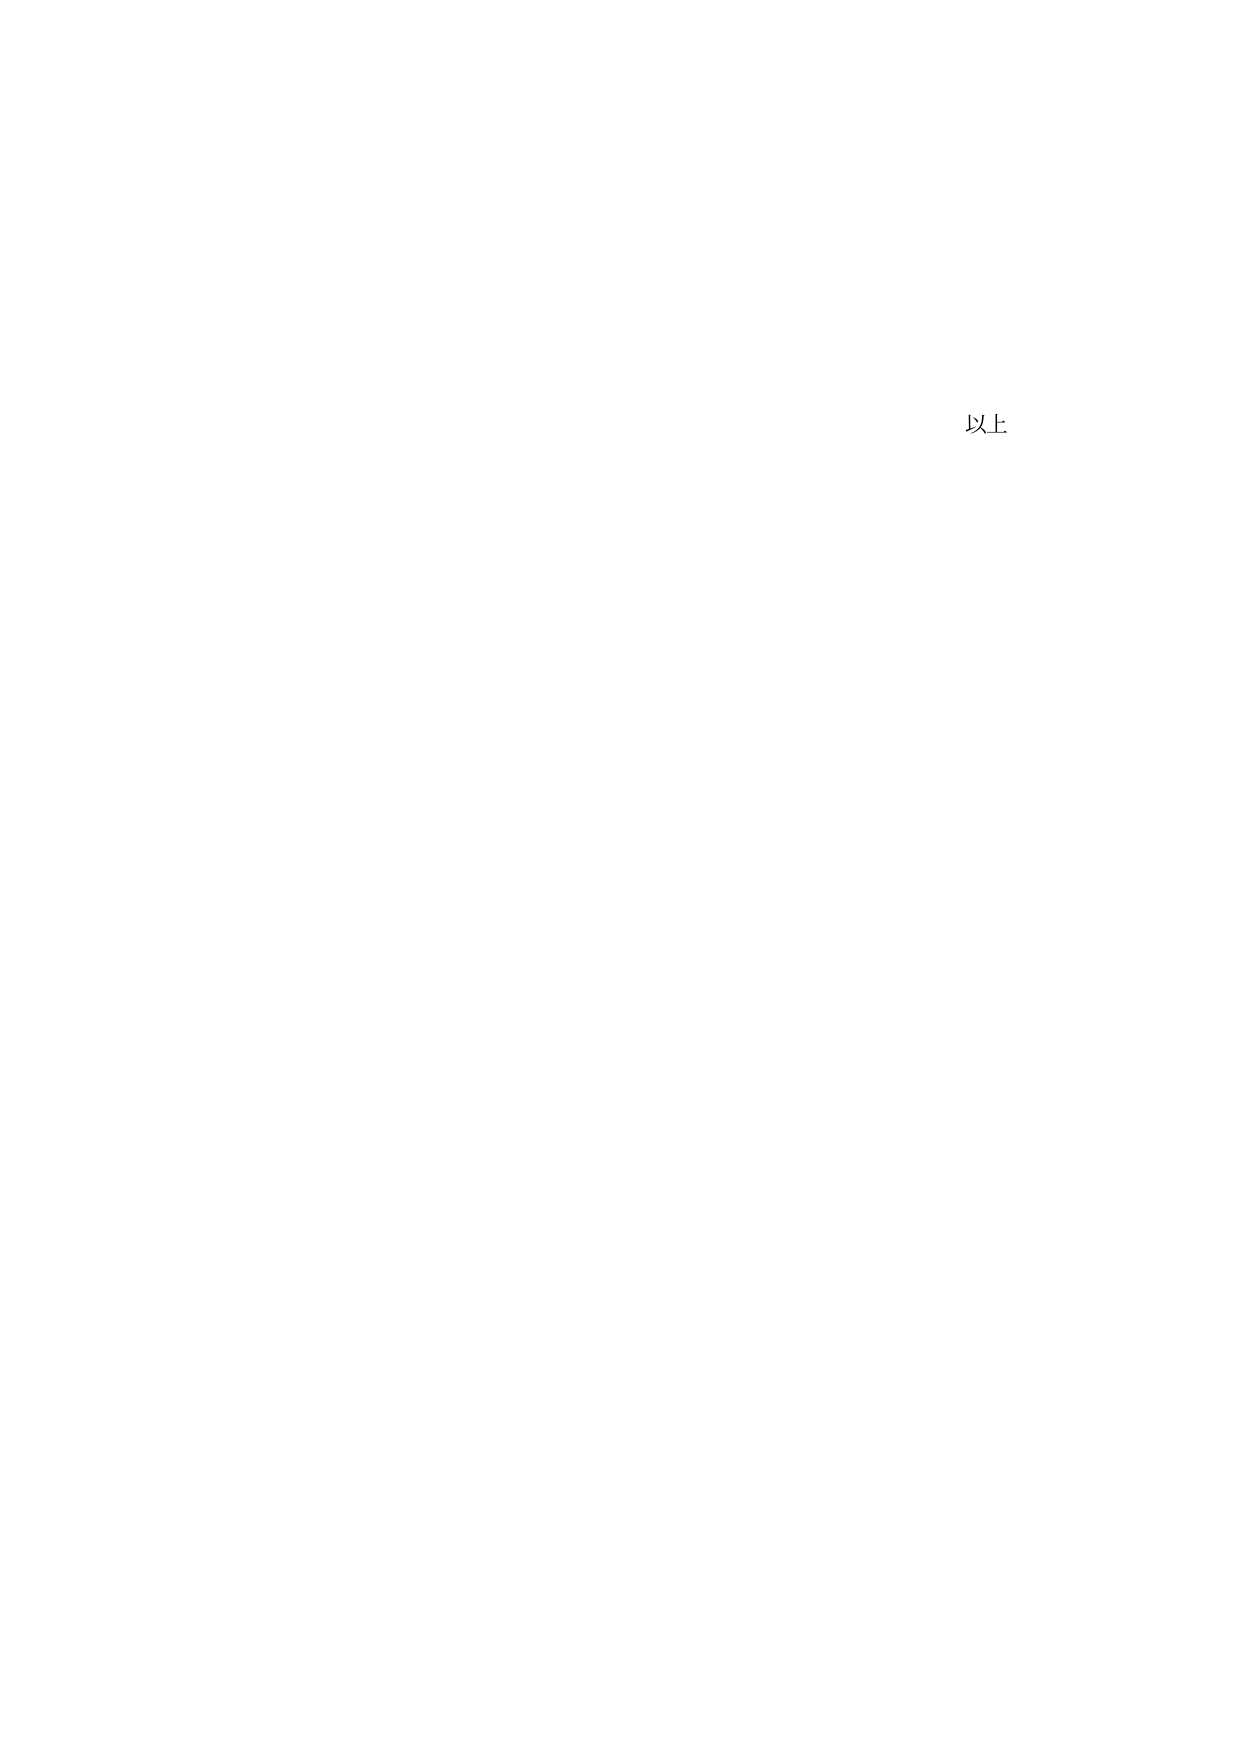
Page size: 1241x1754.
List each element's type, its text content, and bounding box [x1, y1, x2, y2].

text 以上 [177, 404, 1063, 442]
